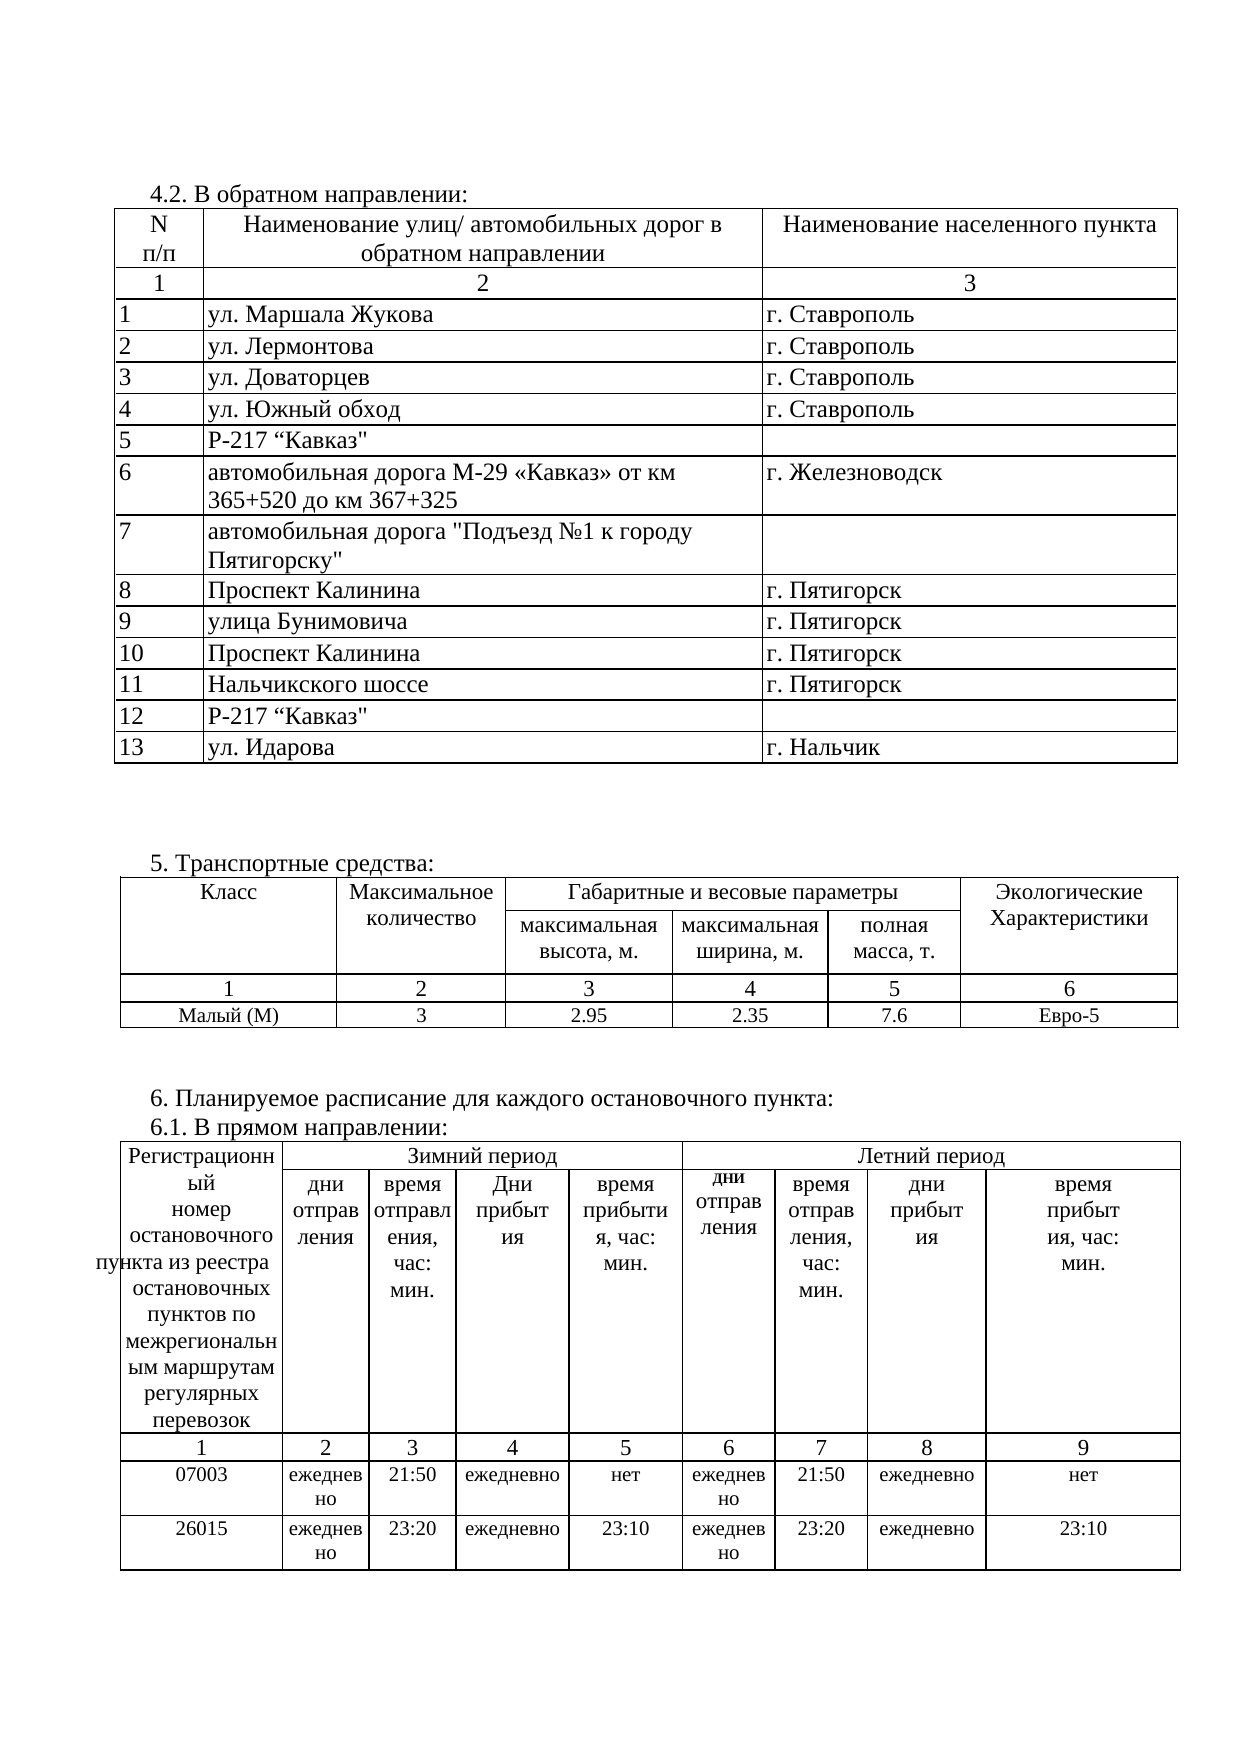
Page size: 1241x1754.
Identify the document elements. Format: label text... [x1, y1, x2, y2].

table_cell ДНИ отправ ления [683, 1170, 774, 1432]
table_cell 9 [987, 1434, 1180, 1460]
table_header Зимний период [283, 1142, 682, 1169]
text 5. Транспортные средства: [150, 848, 1090, 876]
table_cell 2 [337, 975, 505, 1001]
table_cell время отправл ения, час: мин. [370, 1170, 455, 1432]
table_cell нет [987, 1462, 1180, 1514]
table_cell ежедневно [457, 1462, 568, 1514]
table_cell 07003 [121, 1462, 282, 1514]
table_cell 3 [506, 975, 672, 1001]
table_cell ул. Южный обход [204, 394, 762, 424]
table_cell 23:20 [370, 1516, 455, 1569]
table_cell ул. Маршала Жукова [204, 300, 762, 329]
table_cell 11 [115, 669, 203, 699]
table_cell автомобильная дорога "Подъезд №1 к городу Пятигорску" [204, 516, 762, 573]
table_cell 5 [115, 425, 203, 455]
table_cell время прибыти я, час: мин. [570, 1170, 682, 1432]
table_cell 5 [829, 975, 960, 1001]
table_cell 12 [115, 700, 203, 731]
table_cell 1 [121, 1434, 282, 1460]
table_cell 7 [776, 1434, 867, 1460]
text 6.1. В прямом направлении: [150, 1112, 1090, 1141]
table_cell 3 [115, 362, 203, 392]
table_header Максимальное количество [337, 878, 505, 973]
table_cell 2 [283, 1434, 368, 1460]
table_header Наименование населенного пункта [763, 209, 1177, 267]
table_cell максимальная высота, м. [506, 911, 672, 973]
table_cell улица Бунимовича [204, 607, 762, 636]
table_cell ул. Лермонтова [204, 331, 762, 361]
table_cell 6 [961, 975, 1177, 1001]
table_cell г. Железноводск [763, 455, 1177, 514]
table_cell 2.95 [506, 1003, 672, 1027]
table_cell 23:10 [570, 1516, 682, 1569]
table_cell 8 [868, 1434, 985, 1460]
table_cell г. Ставрополь [763, 298, 1177, 329]
table_cell 4 [457, 1434, 568, 1460]
table_cell время отправ ления, час: мин. [776, 1170, 867, 1432]
table_header Экологические Характеристики [961, 878, 1177, 973]
table_cell Дни прибыт ия [457, 1170, 568, 1432]
table_cell Евро-5 [961, 1003, 1177, 1027]
table_cell 2.35 [673, 1003, 827, 1027]
table_cell Р-217 “Кавказ" [204, 701, 762, 731]
table_cell г. Пятигорск [763, 636, 1177, 668]
table_cell время прибыт ия, час: мин. [987, 1170, 1180, 1432]
table_cell ежедневно [283, 1516, 368, 1569]
table_cell Проспект Калинина [204, 575, 762, 605]
table_cell Р-217 “Кавказ" [204, 426, 762, 455]
table_cell 4 [673, 975, 827, 1001]
table_header Наименование улиц/ автомобильных дорог в обратном направлении [204, 209, 762, 267]
table_cell [763, 514, 1177, 573]
table_header Летний период [683, 1142, 1180, 1169]
table_cell Проспект Калинина [204, 638, 762, 668]
table_cell ежедневно [868, 1516, 985, 1569]
table_cell полная масса, т. [829, 911, 960, 973]
table_cell 5 [570, 1434, 682, 1460]
table_cell 1 [121, 975, 336, 1001]
table_cell г. Пятигорск [763, 668, 1177, 699]
table_cell ежедневно [283, 1462, 368, 1514]
table_cell 3 [337, 1003, 505, 1027]
table_cell ежедневно [683, 1462, 774, 1514]
table_cell ежедневно [457, 1516, 568, 1569]
table_cell г. Ставрополь [763, 393, 1177, 424]
table_cell [763, 424, 1177, 455]
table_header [121, 1142, 282, 1432]
table_cell 13 [115, 732, 203, 762]
table_cell ул. Доваторцев [204, 363, 762, 392]
table_cell 2 [204, 268, 762, 298]
text 6. Планируемое расписание для каждого остановочного пункта: [150, 1083, 1090, 1112]
table_cell 9 [115, 606, 203, 636]
table_cell нет [570, 1462, 682, 1514]
table_cell 23:20 [776, 1516, 867, 1569]
table_cell ежедневно [683, 1516, 774, 1569]
table_cell 6 [683, 1434, 774, 1460]
table_cell 1 [115, 268, 203, 298]
table_cell [763, 699, 1177, 731]
table_cell 1 [115, 299, 203, 329]
text 4.2. В обратном направлении: [150, 179, 1090, 207]
table_cell ежедневно [868, 1462, 985, 1514]
table_cell Нальчикского шоссе [204, 670, 762, 699]
table_cell г. Ставрополь [763, 330, 1177, 361]
table_header N п/п [115, 209, 203, 267]
table_cell максимальная ширина, м. [673, 911, 827, 973]
table_cell г. Пятигорск [763, 574, 1177, 605]
table_cell 21:50 [776, 1462, 867, 1514]
table_cell 4 [115, 394, 203, 424]
table_cell 3 [370, 1434, 455, 1460]
table_cell г. Нальчик [763, 731, 1177, 762]
table_cell г. Ставрополь [763, 361, 1177, 392]
table_cell 21:50 [370, 1462, 455, 1514]
table_header Габаритные и весовые параметры [506, 878, 960, 910]
table_cell Малый (М) [121, 1003, 336, 1027]
table_cell 6 [115, 456, 203, 514]
table_cell 7 [115, 515, 203, 573]
table_cell 23:10 [987, 1516, 1180, 1569]
table_header Класс [121, 878, 336, 973]
table_cell дни отправ ления [283, 1170, 368, 1432]
table_cell 26015 [121, 1516, 282, 1569]
table_cell ул. Идарова [204, 732, 762, 762]
table_cell 2 [115, 331, 203, 361]
table_cell дни прибыт ия [868, 1170, 985, 1432]
table_cell 7.6 [829, 1003, 960, 1027]
table_cell автомобильная дорога М-29 «Кавказ» от км 365+520 до км 367+325 [204, 457, 762, 514]
table_cell г. Пятигорск [763, 605, 1177, 636]
table_cell 8 [115, 575, 203, 605]
table_cell 10 [115, 638, 203, 668]
table_cell 3 [763, 267, 1177, 298]
